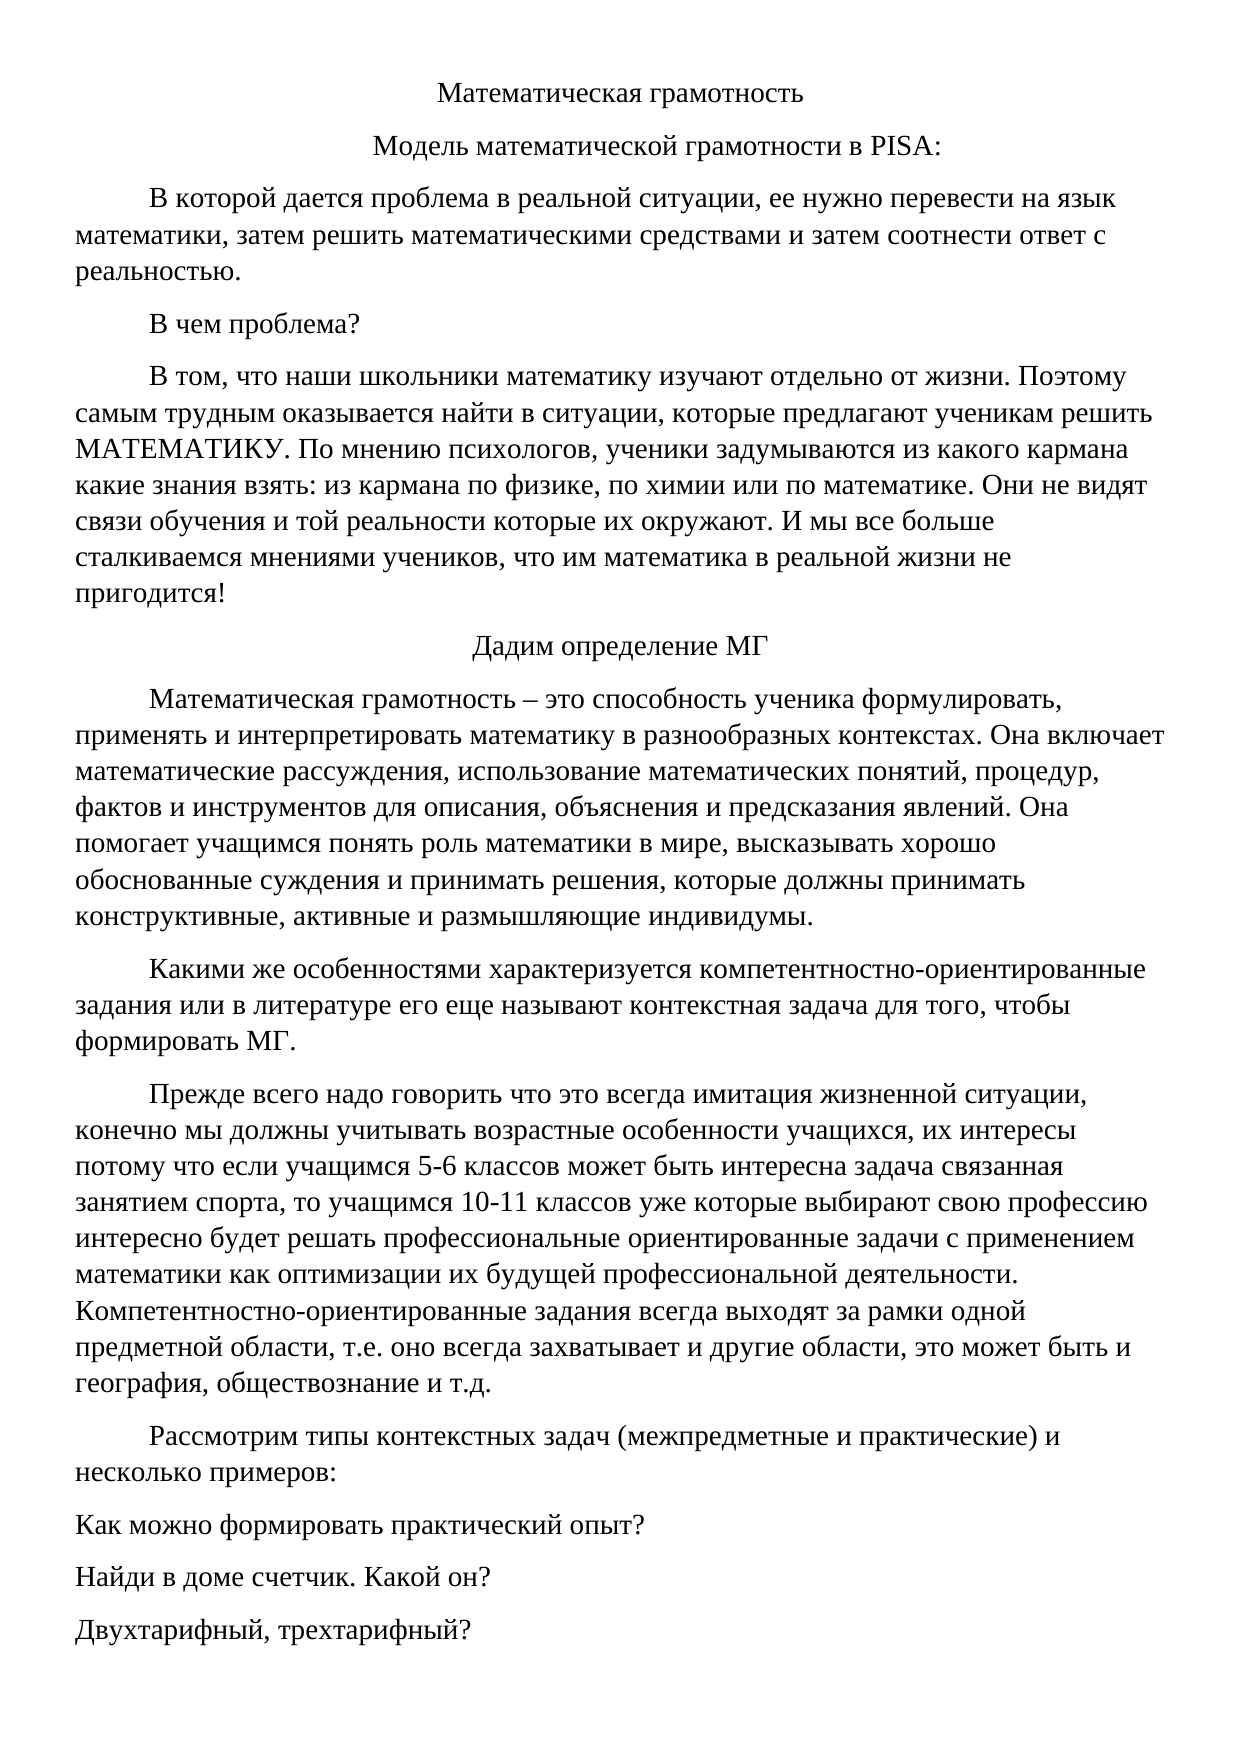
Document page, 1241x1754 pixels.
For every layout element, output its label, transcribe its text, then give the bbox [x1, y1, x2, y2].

text В которой дается проблема в реальной ситуации, ее нужно перевести на язык математики, затем решить математическими средствами и затем соотнести ответ с реальностью. [75, 181, 1165, 286]
text Найди в доме счетчик. Какой он? [75, 1559, 1165, 1593]
text Как можно формировать практический опыт? [75, 1507, 1165, 1540]
text Дадим определение МГ [75, 628, 1165, 662]
text В том, что наши школьники математику изучают отдельно от жизни. Поэтому самым трудным оказывается найти в ситуации, которые предлагают ученикам решить МАТЕМАТИКУ. По мнению психологов, ученики задумываются из какого кармана какие знания взять: из кармана по физике, по химии или по математике. Они не видят связи обучения и той реальности которые их окружают. И мы все больше сталкиваемся мнениями учеников, что им математика в реальной жизни не пригодится! [75, 358, 1165, 609]
text Какими же особенностями характеризуется компетентностно-ориентированные задания или в литературе его еще называют контекстная задача для того, чтобы формировать МГ. [75, 951, 1165, 1057]
text Рассмотрим типы контекстных задач (межпредметные и практические) и несколько примеров: [75, 1418, 1165, 1487]
text Модель математической грамотности в PISA: [75, 128, 1165, 161]
text Математическая грамотность – это способность ученика формулировать, применять и интерпретировать математику в разнообразных контекстах. Она включает математические рассуждения, использование математических понятий, процедур, фактов и инструментов для описания, объяснения и предсказания явлений. Она помогает учащимся понять роль математики в мире, высказывать хорошо обоснованные суждения и принимать решения, которые должны принимать конструктивные, активные и размышляющие индивидумы. [75, 681, 1165, 931]
text В чем проблема? [75, 306, 1165, 339]
text Двухтарифный, трехтарифный? [75, 1612, 1165, 1646]
text Математическая грамотность [75, 75, 1165, 108]
text Прежде всего надо говорить что это всегда имитация жизненной ситуации, конечно мы должны учитывать возрастные особенности учащихся, их интересы потому что если учащимся 5-6 классов может быть интересна задача связанная занятием спорта, то учащимся 10-11 классов уже которые выбирают свою профессию интересно будет решать профессиональные ориентированные задачи с применением математики как оптимизации их будущей профессиональной деятельности. Компетентностно-ориентированные задания всегда выходят за рамки одной предметной области, т.е. оно всегда захватывает и другие области, это может быть и география, обществознание и т.д. [75, 1076, 1165, 1398]
